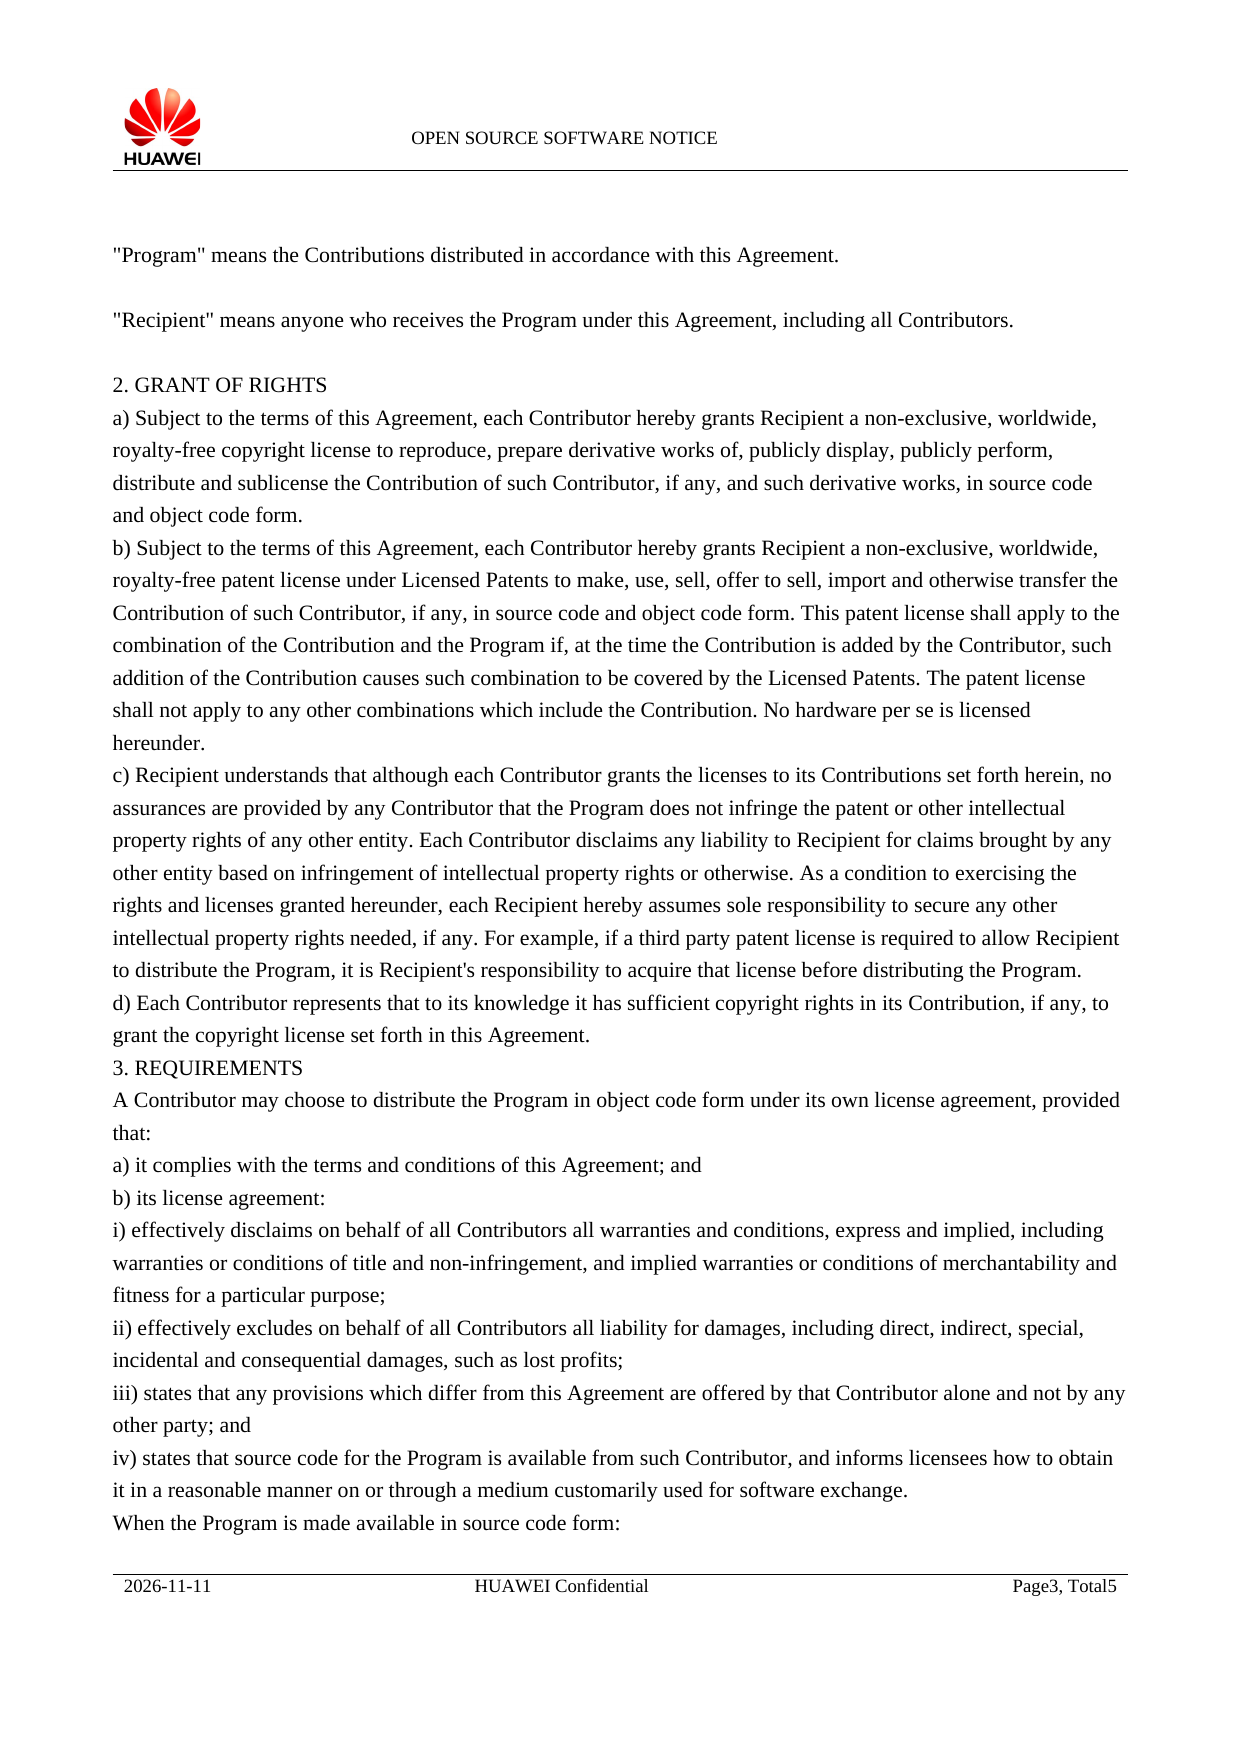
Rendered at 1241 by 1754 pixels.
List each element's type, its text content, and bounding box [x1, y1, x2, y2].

picture [124, 88, 201, 165]
